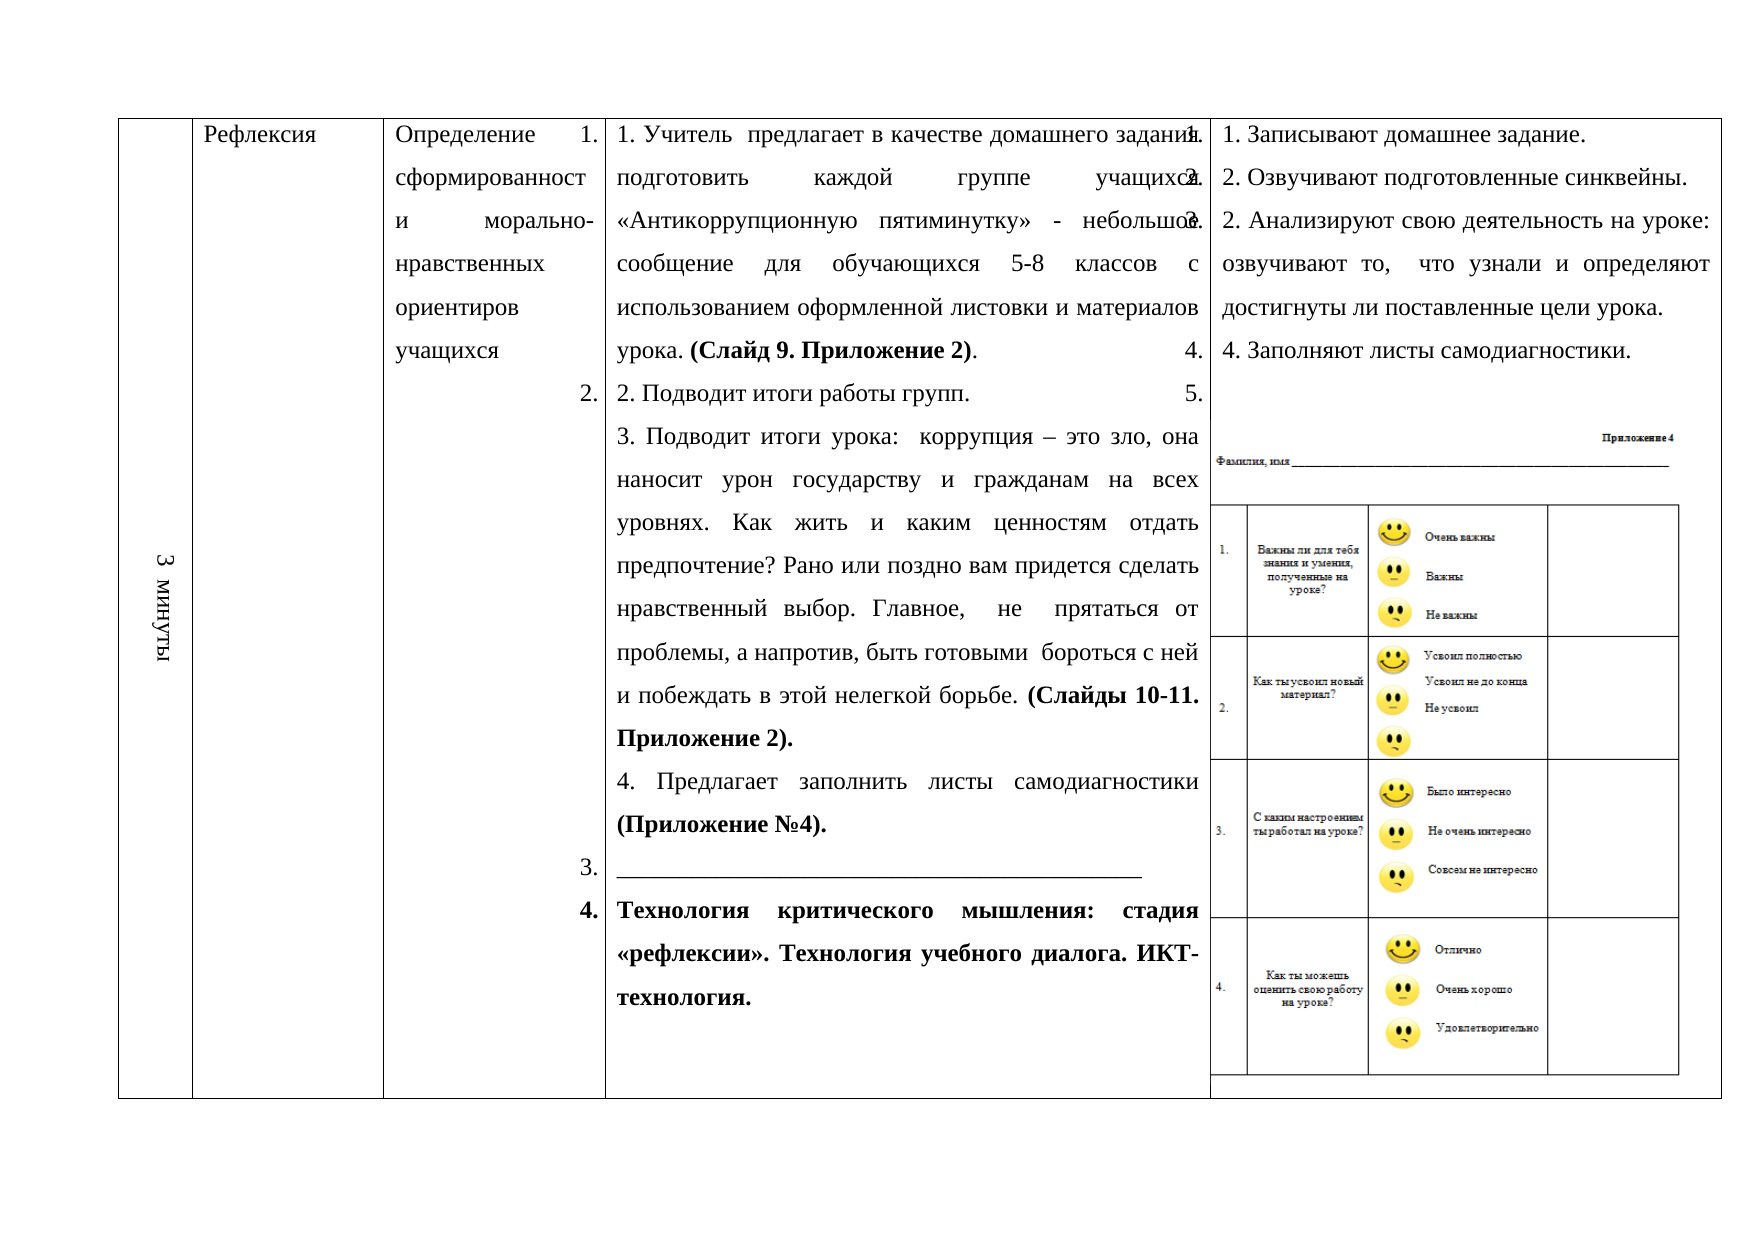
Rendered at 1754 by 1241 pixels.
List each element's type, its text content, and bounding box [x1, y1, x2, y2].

table_cell 1. Записывают домашнее задание. 2. Озвучивают подготовленные синквейны. 2. Анализируют свою деятельность на уроке: озвучивают то, что узнали и определяют достигнуты ли поставленные цели урока. 4. Заполняют листы самодиагностики. [1211, 119, 1721, 1098]
picture [1210, 420, 1687, 1085]
table_cell 3 минуты [119, 119, 192, 1098]
table_cell 1. Учитель предлагает в качестве домашнего задания подготовить каждой группе учащихся «Антикоррупционную пятиминутку» - небольшое сообщение для обучающихся 5-8 классов с использованием оформленной листовки и материалов урока. (Слайд 9. Приложение 2). 2. Подводит итоги работы групп. 3. Подводит итоги урока: коррупция – это зло, она наносит урон государству и гражданам на всех уровнях. Как жить и каким ценностям отдать предпочтение? Рано или поздно вам придется сделать нравственный выбор. Главное, не прятаться от проблемы, а напротив, быть готовыми бороться с ней и побеждать в этой нелегкой борьбе. (Слайды 10-11. Приложение 2). 4. Предлагает заполнить листы самодиагностики (Приложение №4). __________________________________________ Технология критического мышления: стадия «рефлексии». Технология учебного диалога. ИКТ-технология. [606, 119, 1210, 1098]
table_cell Определение сформированности морально-нравственных ориентиров учащихся [384, 119, 605, 1098]
table_cell Рефлексия [193, 119, 383, 1098]
